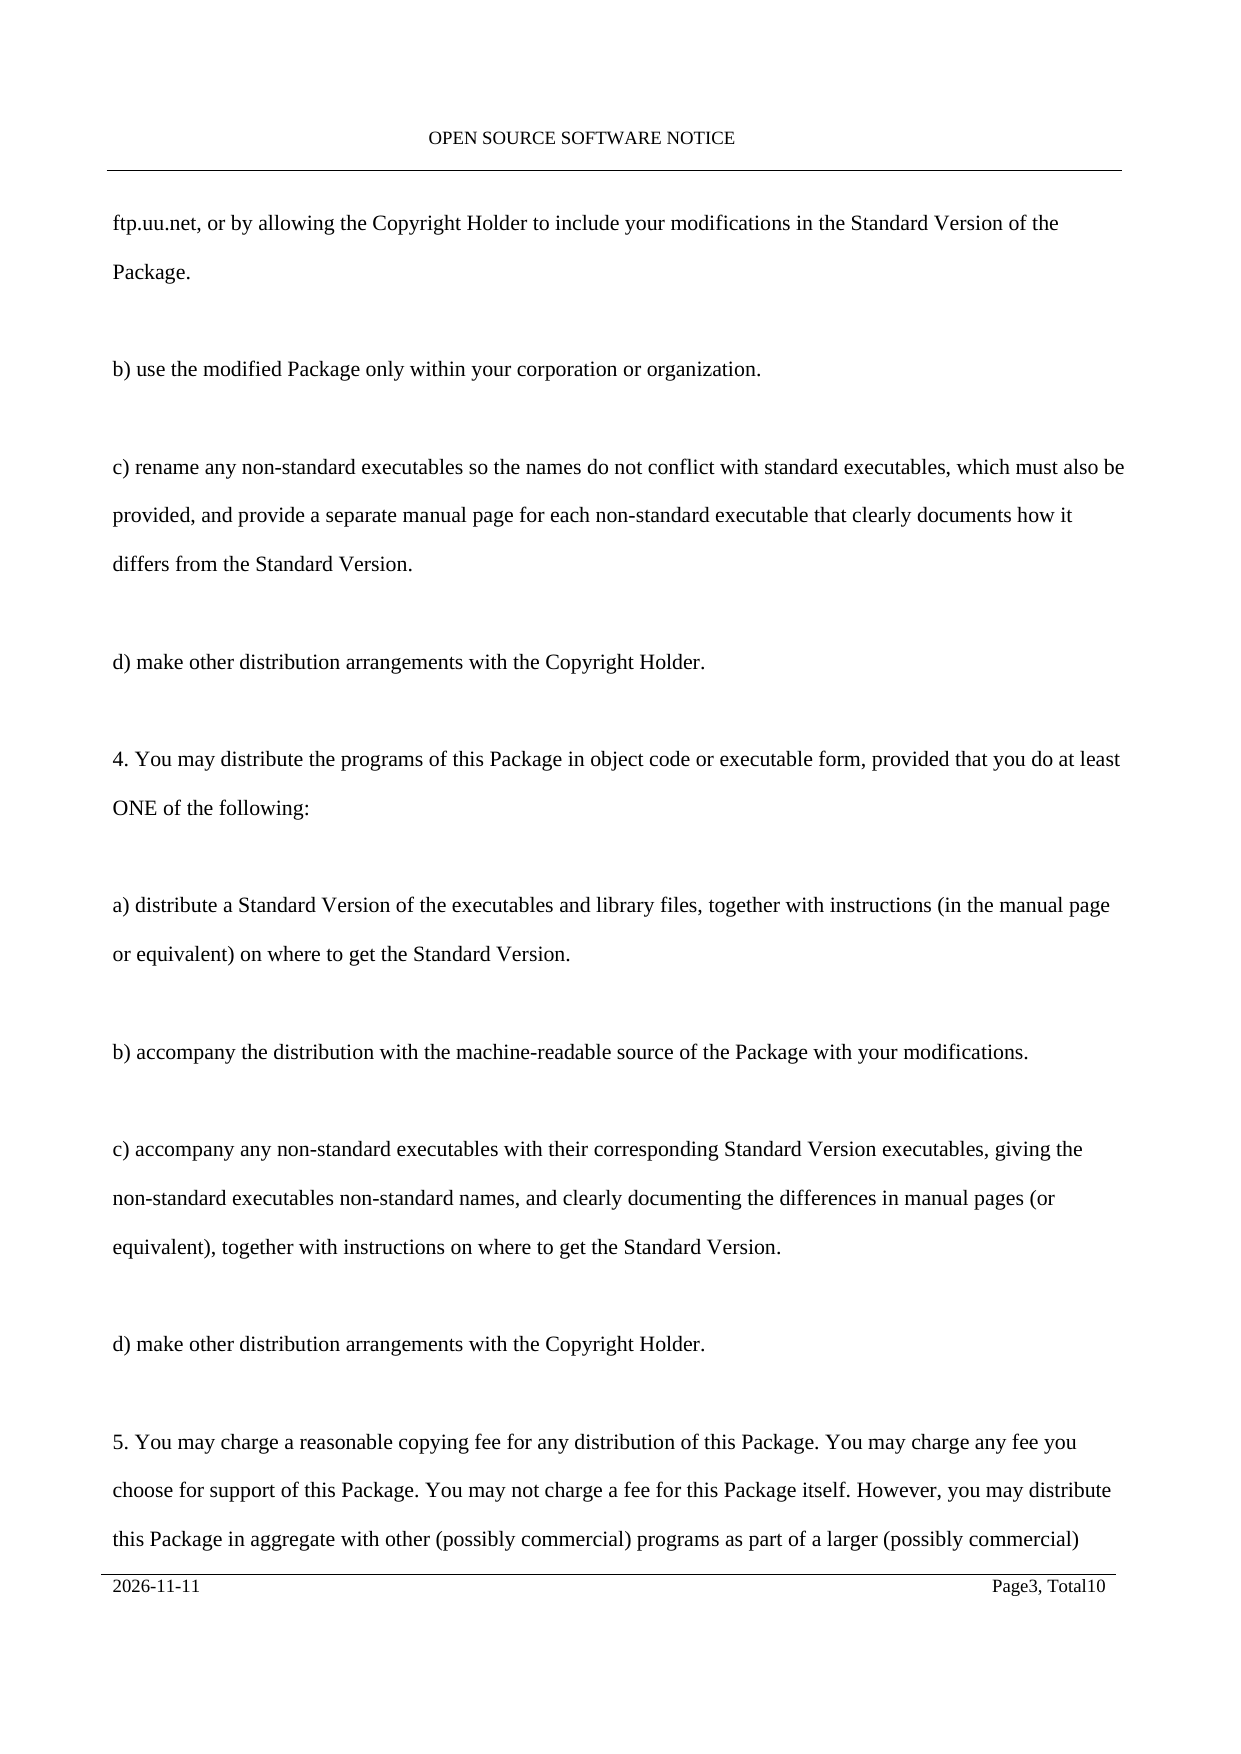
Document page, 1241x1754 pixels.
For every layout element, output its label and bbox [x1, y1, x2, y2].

text [112, 206, 1128, 1555]
